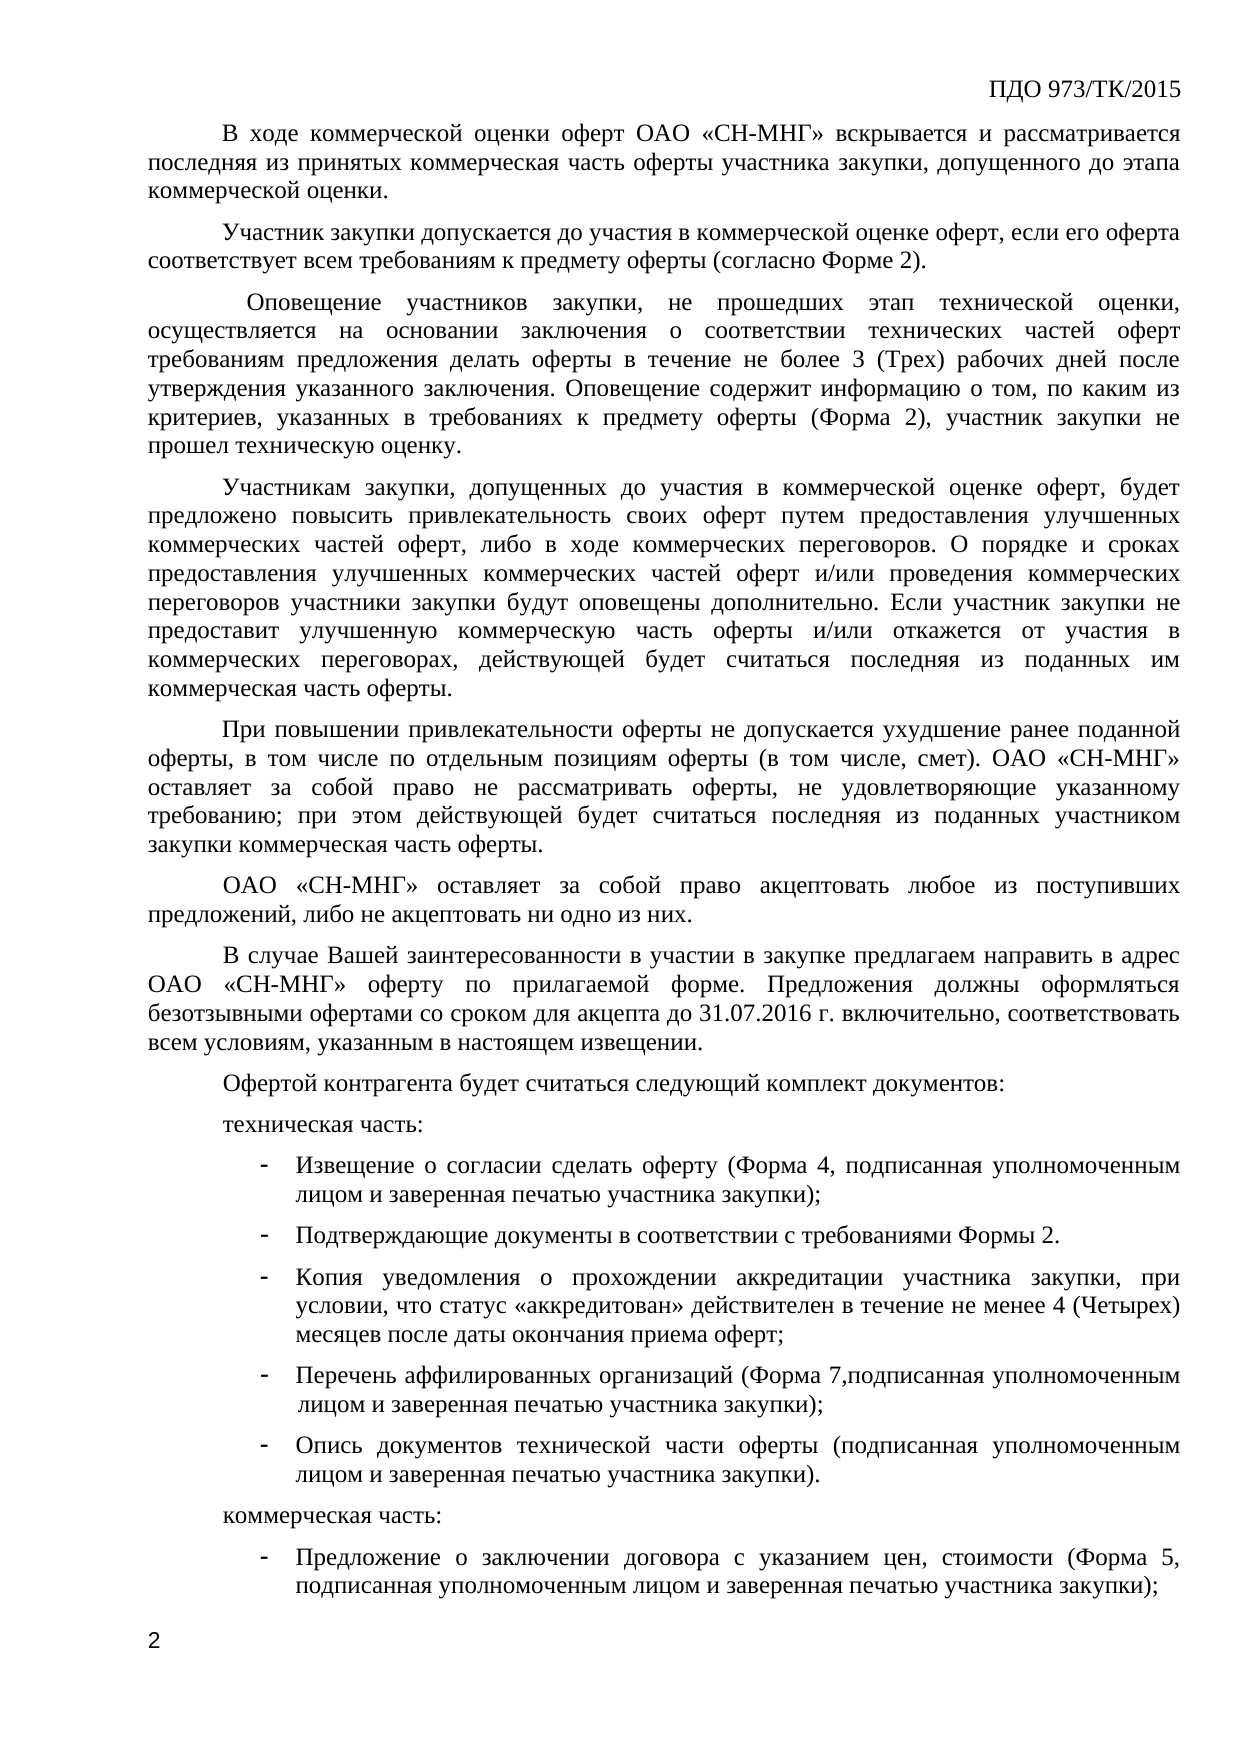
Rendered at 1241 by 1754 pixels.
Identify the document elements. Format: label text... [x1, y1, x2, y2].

text Участникам закупки, допущенных до участия в коммерческой оценке оферт, будет предложено повысить привлекательность своих оферт путем предоставления улучшенных коммерческих частей оферт, либо в ходе коммерческих переговоров. О порядке и сроках предоставления улучшенных коммерческих частей оферт и/или проведения коммерческих переговоров участники закупки будут оповещены дополнительно. Если участник закупки не предоставит улучшенную коммерческую часть оферты и/или откажется от участия в коммерческих переговорах, действующей будет считаться последняя из поданных им коммерческая часть оферты. [148, 472, 1181, 702]
text Офертой контрагента будет считаться следующий комплект документов: [148, 1068, 1181, 1097]
text техническая часть: [148, 1109, 1181, 1138]
text В случае Вашей заинтересованности в участии в закупке предлагаем направить в адрес ОАО «СН-МНГ» оферту по прилагаемой форме. Предложения должны оформляться безотзывными офертами со сроком для акцепта до 31.07.2016 г. включительно, соответствовать всем условиям, указанным в настоящем извещении. [148, 941, 1181, 1056]
text При повышении привлекательности оферты не допускается ухудшение ранее поданной оферты, в том числе по отдельным позициям оферты (в том числе, смет). ОАО «СН-МНГ» оставляет за собой право не рассматривать оферты, не удовлетворяющие указанному требованию; при этом действующей будет считаться последняя из поданных участником закупки коммерческая часть оферты. [148, 714, 1181, 858]
text Участник закупки допускается до участия в коммерческой оценке оферт, если его оферта соответствует всем требованиям к предмету оферты (согласно Форме 2). [148, 217, 1181, 274]
text Оповещение участников закупки, не прошедших этап технической оценки, осуществляется на основании заключения о соответствии технических частей оферт требованиям предложения делать оферты в течение не более 3 (Трех) рабочих дней после утверждения указанного заключения. Оповещение содержит информацию о том, по каким из критериев, указанных в требованиях к предмету оферты (Форма 2), участник закупки не прошел техническую оценку. [148, 287, 1181, 459]
list Перечень аффилированных организаций (Форма 7,подписанная уполномоченным лицом и заверенная печатью участника закупки); [260, 1361, 1181, 1418]
text В ходе коммерческой оценки оферт ОАО «СН-МНГ» вскрывается и рассматривается последняя из принятых коммерческая часть оферты участника закупки, допущенного до этапа коммерческой оценки. [148, 118, 1181, 204]
list Копия уведомления о прохождении аккредитации участника закупки, при условии, что статус «аккредитован» действителен в течение не менее 4 (Четырех) месяцев после даты окончания приема оферт; [260, 1262, 1181, 1348]
list Подтверждающие документы в соответствии с требованиями Формы 2. [260, 1221, 1181, 1249]
text ОАО «СН-МНГ» оставляет за собой право акцептовать любое из поступивших предложений, либо не акцептовать ни одно из них. [148, 871, 1181, 928]
list Опись документов технической части оферты (подписанная уполномоченным лицом и заверенная печатью участника закупки). [260, 1431, 1181, 1488]
list Извещение о согласии сделать оферту (Форма 4, подписанная уполномоченным лицом и заверенная печатью участника закупки); [260, 1151, 1181, 1208]
list Предложение о заключении договора с указанием цен, стоимости (Форма 5, подписанная уполномоченным лицом и заверенная печатью участника закупки); [260, 1542, 1181, 1599]
text коммерческая часть: [148, 1501, 1181, 1529]
